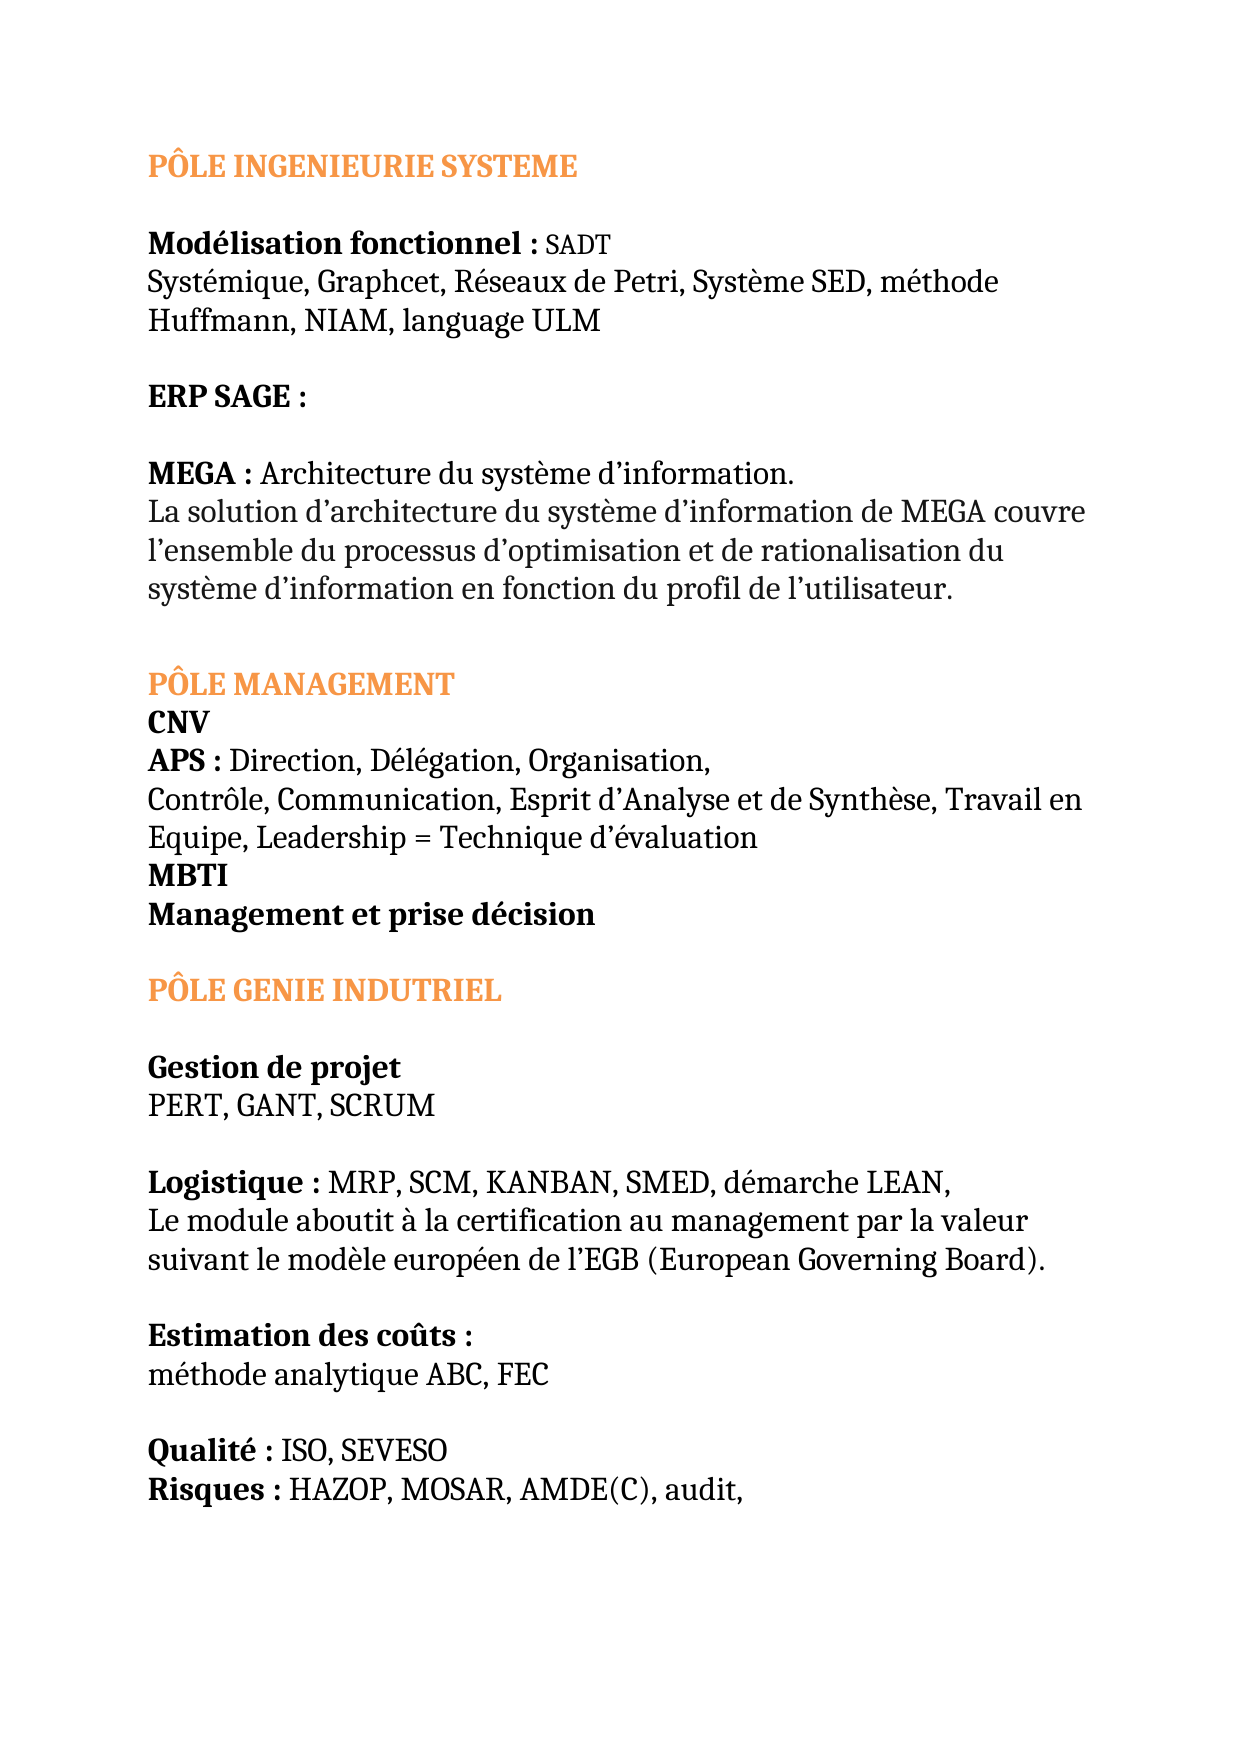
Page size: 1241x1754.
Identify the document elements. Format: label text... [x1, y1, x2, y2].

text Risques : HAZOP, MOSAR, AMDE(C), audit, [148, 1470, 1093, 1508]
text Le module aboutit à la certification au management par la valeur suivant le modèle européen de l’EGB (European Governing Board). [148, 1202, 1093, 1278]
text Modélisation fonctionnel : SADT [148, 224, 1093, 263]
text Qualité : ISO, SEVESO [148, 1432, 1093, 1470]
text ERP SAGE : [148, 378, 1093, 416]
text méthode analytique ABC, FEC [148, 1355, 1093, 1393]
text Estimation des coûts : [148, 1317, 1093, 1355]
text APS : Direction, Délégation, Organisation, [148, 742, 1093, 780]
text PÔLE MANAGEMENT [148, 665, 1093, 703]
text La solution d’architecture du système d’information de MEGA couvre l’ensemble du processus d’optimisation et de rationalisation du système d’information en fonction du profil de l’utilisateur. [148, 493, 1093, 608]
text PÔLE INGENIEURIE SYSTEME [148, 148, 1093, 186]
text Logistique : MRP, SCM, KANBAN, SMED, démarche LEAN, [148, 1163, 1093, 1202]
text Systémique, Graphcet, Réseaux de Petri, Système SED, méthode Huffmann, NIAM, language ULM [148, 263, 1093, 339]
text MEGA : Architecture du système d’information. [148, 454, 1093, 493]
text Management et prise décision [148, 895, 1093, 933]
text PÔLE GENIE INDUTRIEL [148, 972, 1093, 1010]
text PERT, GANT, SCRUM [148, 1087, 1093, 1125]
text Gestion de projet [148, 1048, 1093, 1087]
text CNV [148, 703, 1093, 742]
text Contrôle, Communication, Esprit d’Analyse et de Synthèse, Travail en Equipe, Leadership = Technique d’évaluation [148, 780, 1093, 857]
text MBTI [148, 857, 1093, 895]
